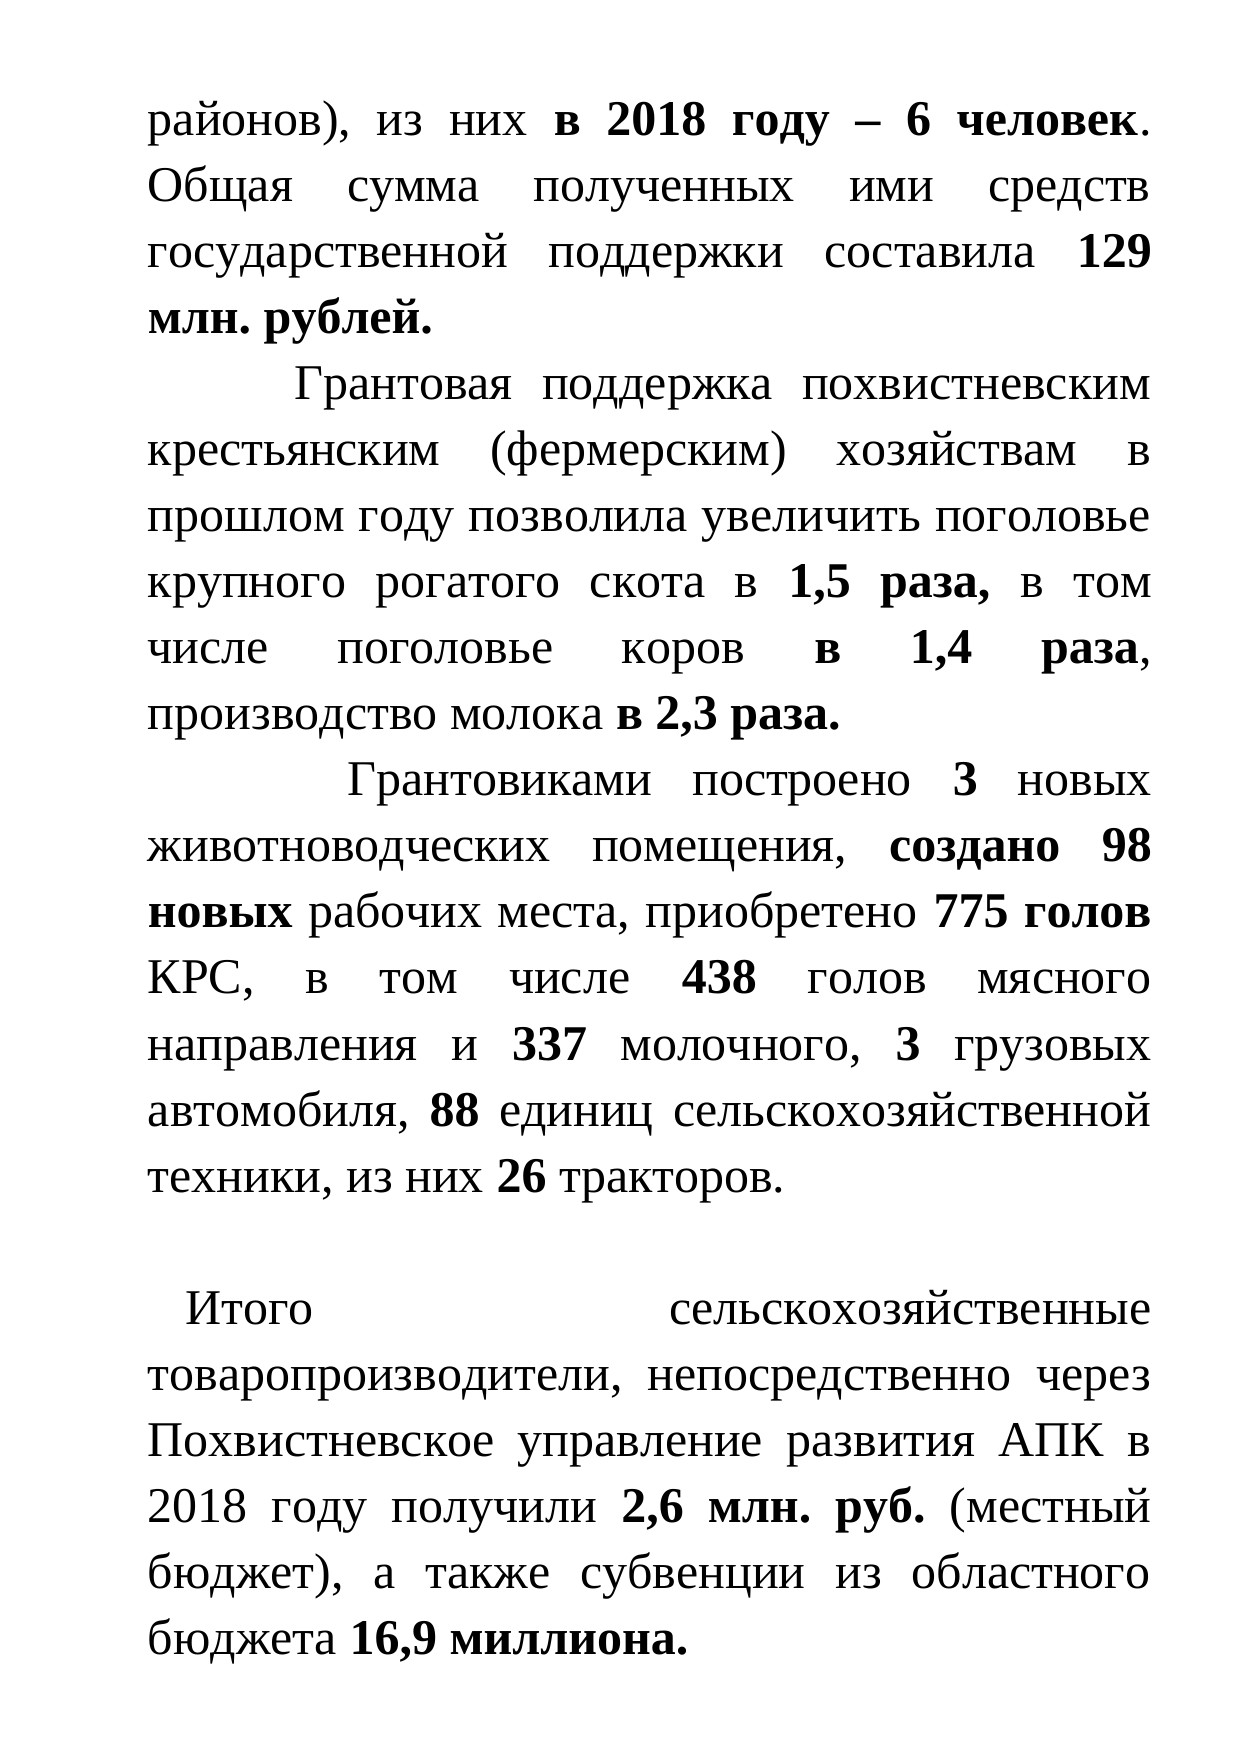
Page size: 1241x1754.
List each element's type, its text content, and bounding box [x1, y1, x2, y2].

text Итого сельскохозяйственные товаропроизводители, непосредственно через Похвистневское управление развития АПК в 2018 году получили 2,6 млн. руб. (местный бюджет), а также субвенции из областного бюджета 16,9 миллиона. [148, 1277, 1152, 1665]
text Грантовиками построено 3 новых животноводческих помещения, создано 98 новых рабочих места, приобретено 775 голов КРС, в том числе 438 голов мясного направления и 337 молочного, 3 грузовых автомобиля, 88 единиц сельскохозяйственной техники, из них 26 тракторов. [148, 749, 1152, 1203]
text Грантовая поддержка похвистневским крестьянским (фермерским) хозяйствам в прошлом году позволила увеличить поголовье крупного рогатого скота в 1,5 раза, в том числе поголовье коров в 1,4 раза, производство молока в 2,3 раза. [148, 353, 1152, 741]
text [148, 89, 1152, 344]
